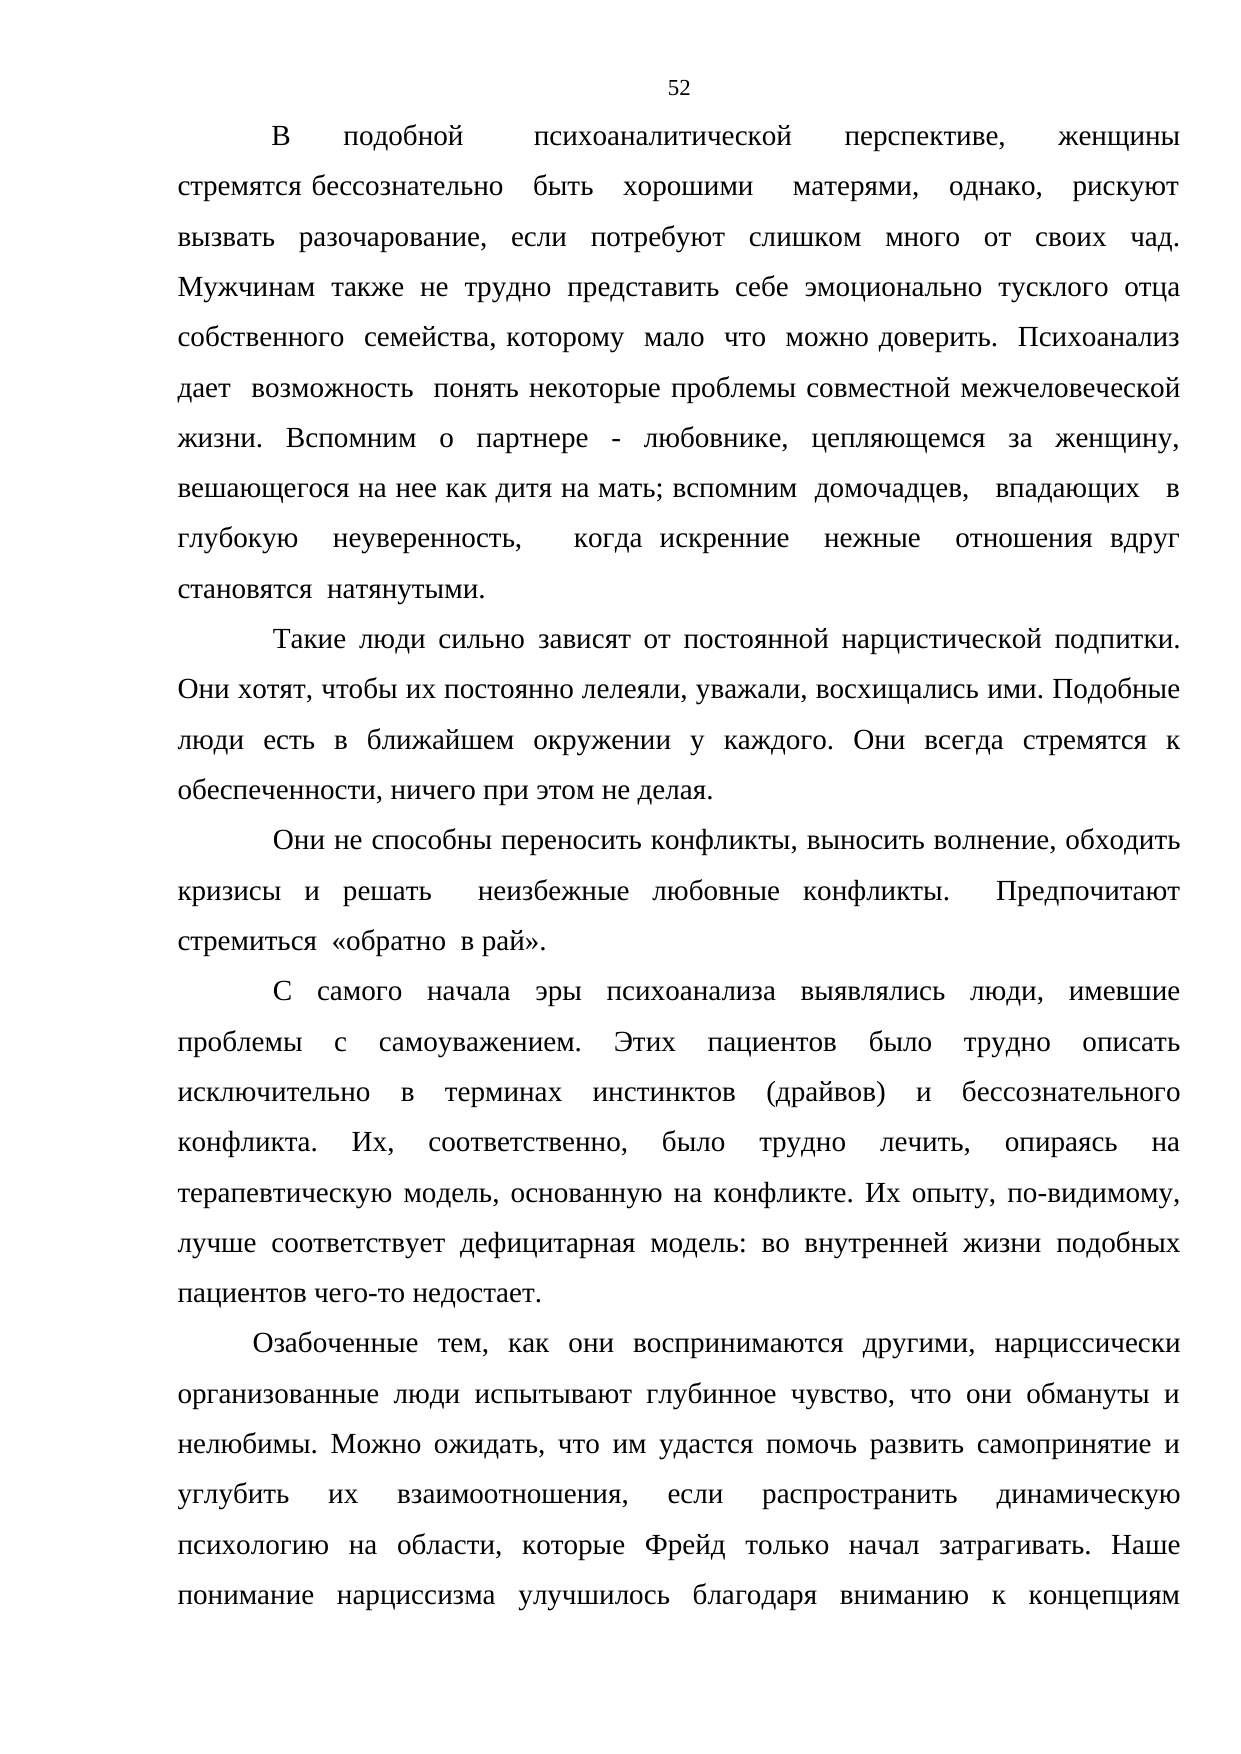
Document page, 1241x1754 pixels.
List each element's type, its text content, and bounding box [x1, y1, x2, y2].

text В подобной психоаналитической перспективе, женщины стремятся бессознательно быть хорошими матерями, однако, рискуют вызвать разочарование, если потребуют слишком много от своих чад. Мужчинам также не трудно представить себе эмоционально тусклого отца собственного семейства, которому мало что можно доверить. Психоанализ дает возможность понять некоторые проблемы совместной межчеловеческой жизни. Вспомним о партнере - любовнике, цепляющемся за женщину, вешающегося на нее как дитя на мать; вспомним домочадцев, впадающих в глубокую неуверенность, когда искренние нежные отношения вдруг становятся натянутыми. [177, 118, 1181, 604]
text Они не способны переносить конфликты, выносить волнение, обходить кризисы и решать неизбежные любовные конфликты. Предпочитают стремиться «обратно в рай». [177, 822, 1181, 957]
text С самого начала эры психоанализа выявлялись люди, имевшие проблемы с самоуважением. Этих пациентов было трудно описать исключительно в терминах инстинктов (драйвов) и бессознательного конфликта. Их, соответственно, было трудно лечить, опираясь на терапевтическую модель, основанную на конфликте. Их опыту, по-видимому, лучше соответствует дефицитарная модель: во внутренней жизни подобных пациентов чего-то недостает. [177, 973, 1181, 1309]
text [177, 1326, 1181, 1611]
text Такие люди сильно зависят от постоянной нарцистической подпитки. Они хотят, чтобы их постоянно лелеяли, уважали, восхищались ими. Подобные люди есть в ближайшем окружении у каждого. Они всегда стремятся к обеспеченности, ничего при этом не делая. [177, 621, 1181, 806]
